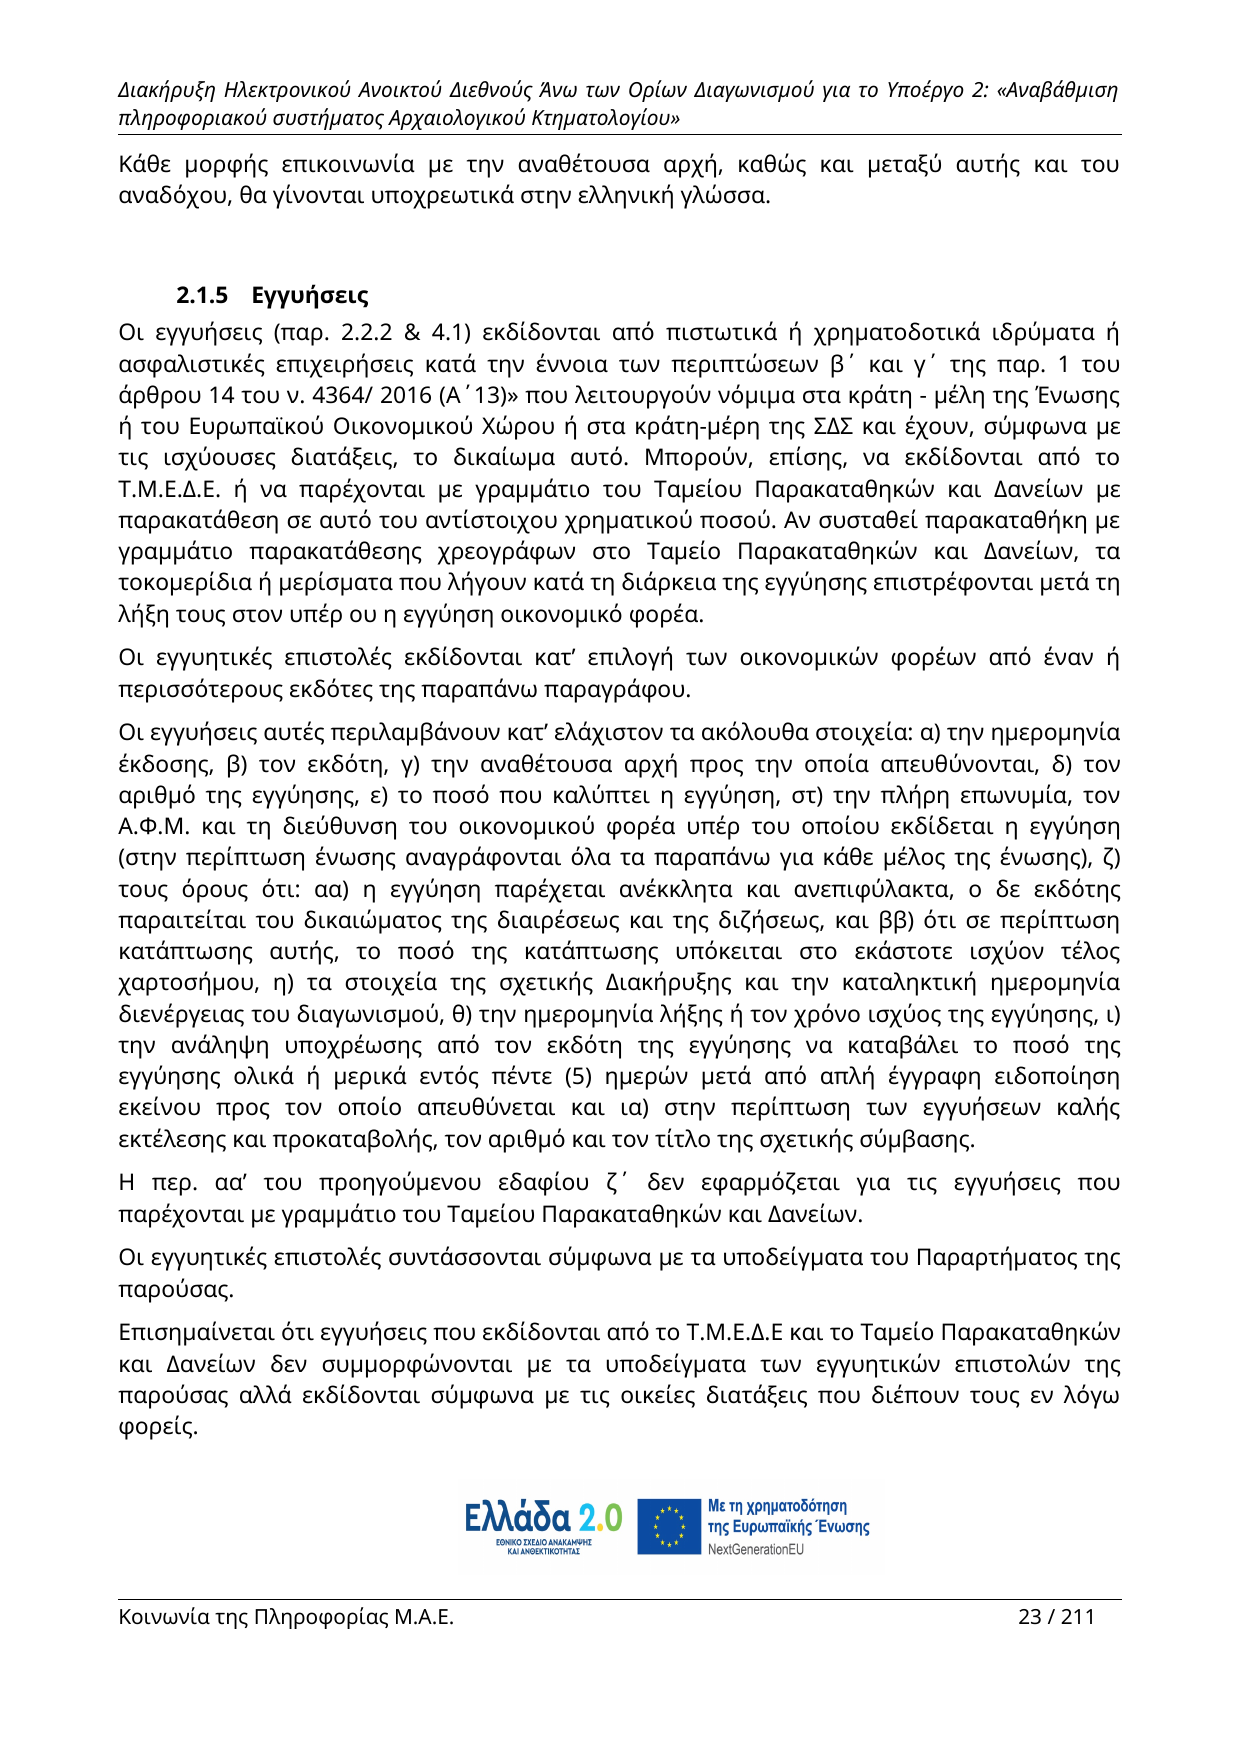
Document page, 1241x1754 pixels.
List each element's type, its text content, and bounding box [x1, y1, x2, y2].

text Οι εγγυητικές επιστολές εκδίδονται κατ’ επιλογή των οικονομικών φορέων από έναν ή περισσότερους εκδότες της παραπάνω παραγράφου. [118, 641, 1122, 704]
picture [457, 1479, 885, 1575]
text Οι εγγυητικές επιστολές συντάσσονται σύμφωνα με τα υποδείγματα του Παραρτήματος της παρούσας. [118, 1241, 1122, 1304]
text Επισημαίνεται ότι εγγυήσεις που εκδίδονται από το Τ.Μ.Ε.Δ.Ε και το Ταμείο Παρακαταθηκών και Δανείων δεν συμμορφώνονται με τα υποδείγματα των εγγυητικών επιστολών της παρούσας αλλά εκδίδονται σύμφωνα με τις οικείες διατάξεις που διέπουν τους εν λόγω φορείς. [118, 1316, 1122, 1441]
text Οι εγγυήσεις (παρ. 2.2.2 & 4.1) εκδίδονται από πιστωτικά ή χρηματοδοτικά ιδρύματα ή ασφαλιστικές επιχειρήσεις κατά την έννοια των περιπτώσεων β΄ και γ΄ της παρ. 1 του άρθρου 14 του ν. 4364/ 2016 (Α΄13)» που λειτουργούν νόμιμα στα κράτη - μέλη της Ένωσης ή του Ευρωπαϊκού Οικονομικού Χώρου ή στα κράτη-μέρη της ΣΔΣ και έχουν, σύμφωνα με τις ισχύουσες διατάξεις, το δικαίωμα αυτό. Μπορούν, επίσης, να εκδίδονται από το Τ.Μ.Ε.Δ.Ε. ή να παρέχονται με γραμμάτιο του Ταμείου Παρακαταθηκών και Δανείων με παρακατάθεση σε αυτό του αντίστοιχου χρηματικού ποσού. Αν συσταθεί παρακαταθήκη με γραμμάτιο παρακατάθεσης χρεογράφων στο Ταμείο Παρακαταθηκών και Δανείων, τα τοκομερίδια ή μερίσματα που λήγουν κατά τη διάρκεια της εγγύησης επιστρέφονται μετά τη λήξη τους στον υπέρ ου η εγγύηση οικονομικό φορέα. [118, 316, 1122, 629]
subtitle Εγγυήσεις [176, 279, 1122, 310]
text Η περ. αα’ του προηγούμενου εδαφίου ζ΄ δεν εφαρμόζεται για τις εγγυήσεις που παρέχονται με γραμμάτιο του Ταμείου Παρακαταθηκών και Δανείων. [118, 1166, 1122, 1229]
text Κάθε μορφής επικοινωνία με την αναθέτουσα αρχή, καθώς και μεταξύ αυτής και του αναδόχου, θα γίνονται υποχρεωτικά στην ελληνική γλώσσα. [118, 147, 1122, 210]
text Οι εγγυήσεις αυτές περιλαμβάνουν κατ’ ελάχιστον τα ακόλουθα στοιχεία: α) την ημερομηνία έκδοσης, β) τον εκδότη, γ) την αναθέτουσα αρχή προς την οποία απευθύνονται, δ) τον αριθμό της εγγύησης, ε) το ποσό που καλύπτει η εγγύηση, στ) την πλήρη επωνυμία, τον Α.Φ.Μ. και τη διεύθυνση του οικονομικού φορέα υπέρ του οποίου εκδίδεται η εγγύηση (στην περίπτωση ένωσης αναγράφονται όλα τα παραπάνω για κάθε μέλος της ένωσης), ζ) τους όρους ότι: αα) η εγγύηση παρέχεται ανέκκλητα και ανεπιφύλακτα, ο δε εκδότης παραιτείται του δικαιώματος της διαιρέσεως και της διζήσεως, και ββ) ότι σε περίπτωση κατάπτωσης αυτής, το ποσό της κατάπτωσης υπόκειται στο εκάστοτε ισχύον τέλος χαρτοσήμου, η) τα στοιχεία της σχετικής Διακήρυξης και την καταληκτική ημερομηνία διενέργειας του διαγωνισμού, θ) την ημερομηνία λήξης ή τον χρόνο ισχύος της εγγύησης, ι) την ανάληψη υποχρέωσης από τον εκδότη της εγγύησης να καταβάλει το ποσό της εγγύησης ολικά ή μερικά εντός πέντε (5) ημερών μετά από απλή έγγραφη ειδοποίηση εκείνου προς τον οποίο απευθύνεται και ια) στην περίπτωση των εγγυήσεων καλής εκτέλεσης και προκαταβολής, τον αριθμό και τον τίτλο της σχετικής σύμβασης. [118, 716, 1122, 1154]
